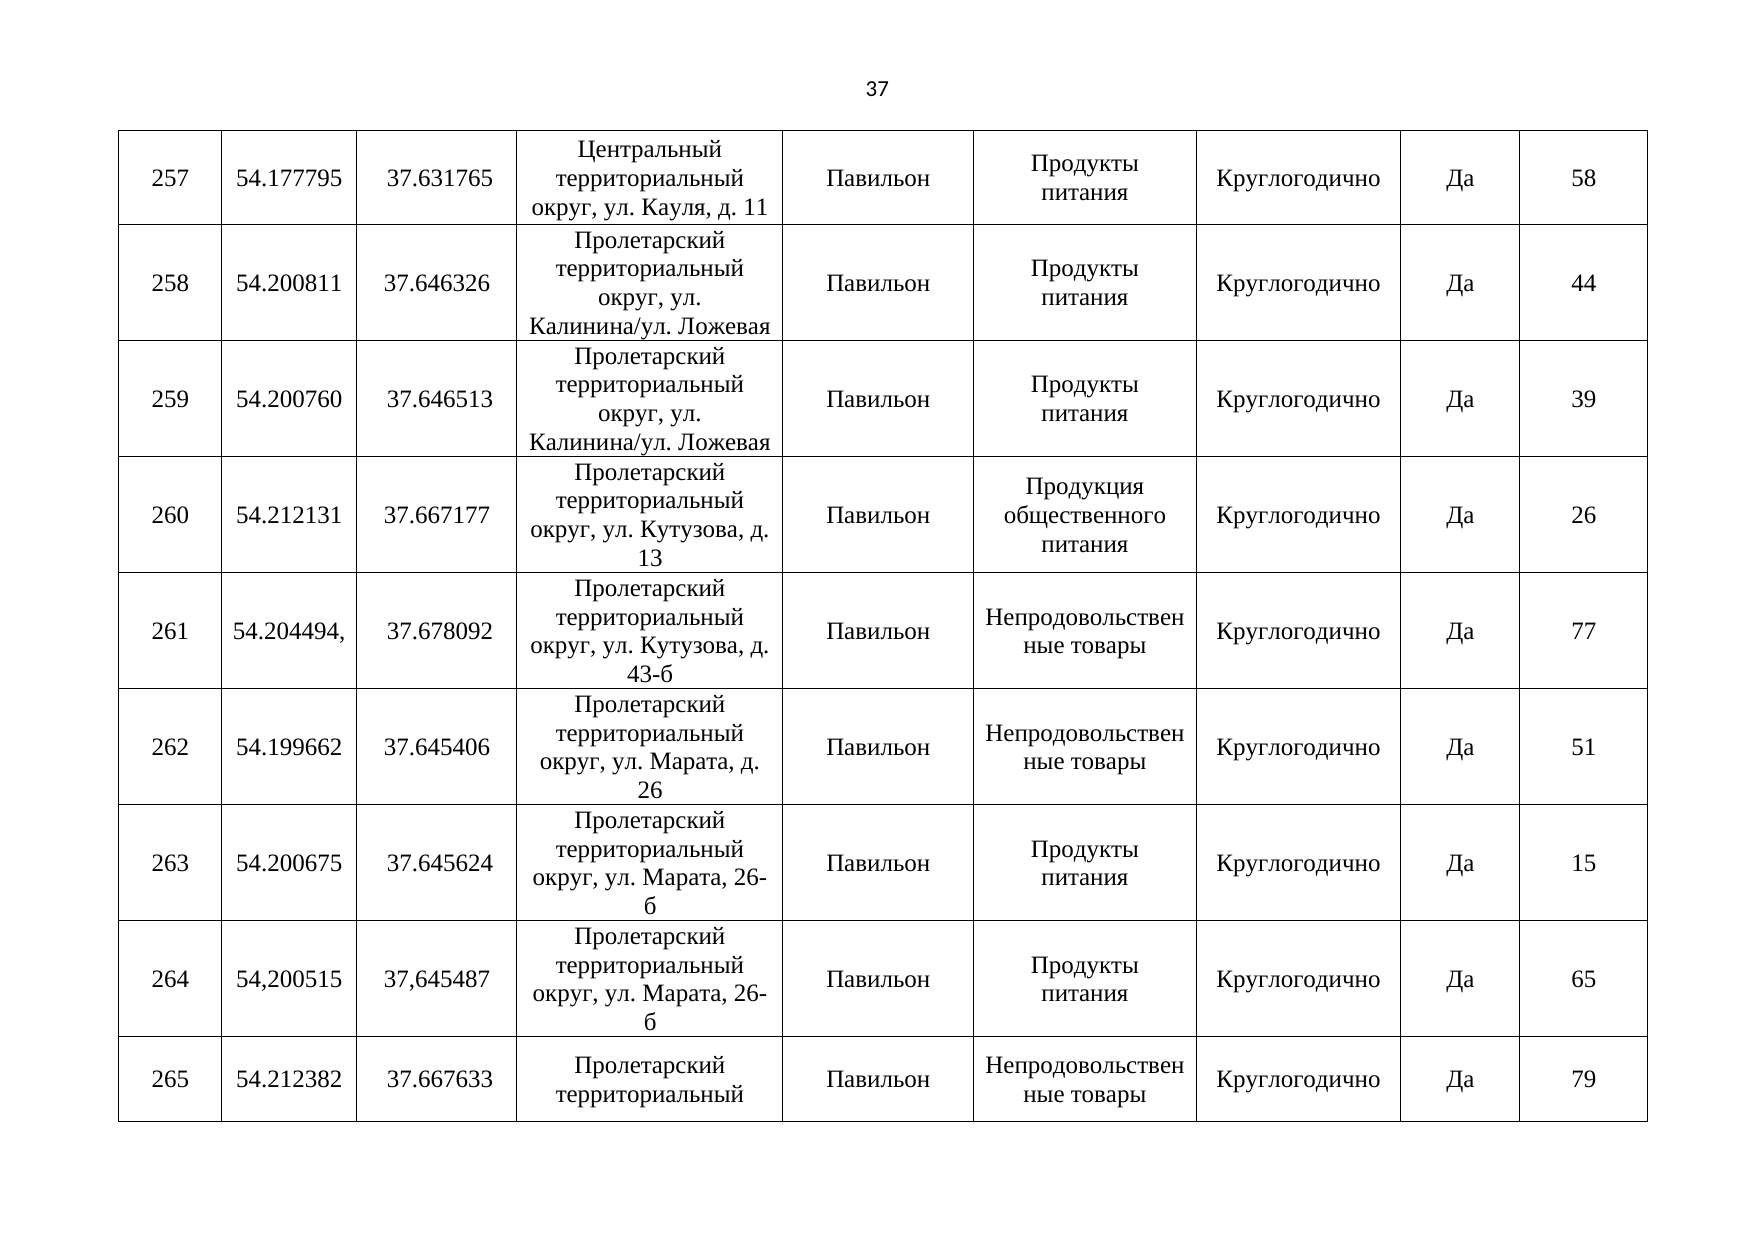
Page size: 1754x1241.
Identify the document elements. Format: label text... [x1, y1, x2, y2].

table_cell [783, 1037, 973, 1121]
table_cell Да [1401, 131, 1519, 224]
table_cell Павильон [783, 225, 973, 340]
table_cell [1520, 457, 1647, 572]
table_cell Продукты питания [974, 225, 1196, 340]
table_cell 37.646513 [357, 341, 516, 456]
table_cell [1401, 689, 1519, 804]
table_cell Круглогодично [1197, 341, 1400, 456]
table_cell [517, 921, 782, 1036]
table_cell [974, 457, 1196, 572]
table_cell Да [1401, 225, 1519, 340]
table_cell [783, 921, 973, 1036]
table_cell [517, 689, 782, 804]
table_cell 257 [119, 131, 221, 224]
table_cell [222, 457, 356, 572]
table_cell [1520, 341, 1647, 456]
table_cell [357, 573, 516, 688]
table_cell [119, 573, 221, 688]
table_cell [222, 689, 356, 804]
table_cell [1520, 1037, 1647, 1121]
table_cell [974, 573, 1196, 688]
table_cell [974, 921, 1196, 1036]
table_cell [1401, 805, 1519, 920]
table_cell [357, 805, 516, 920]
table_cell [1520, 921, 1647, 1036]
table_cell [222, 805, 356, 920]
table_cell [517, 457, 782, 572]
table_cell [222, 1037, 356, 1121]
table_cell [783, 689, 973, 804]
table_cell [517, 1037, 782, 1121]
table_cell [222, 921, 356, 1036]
table_cell 258 [119, 225, 221, 340]
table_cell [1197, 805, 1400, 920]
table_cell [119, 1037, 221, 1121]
table_cell 54.200811 [222, 225, 356, 340]
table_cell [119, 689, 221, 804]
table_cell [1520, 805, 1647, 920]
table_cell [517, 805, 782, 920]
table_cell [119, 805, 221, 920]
table_cell 54.177795 [222, 131, 356, 224]
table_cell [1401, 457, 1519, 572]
table_cell Да [1401, 341, 1519, 456]
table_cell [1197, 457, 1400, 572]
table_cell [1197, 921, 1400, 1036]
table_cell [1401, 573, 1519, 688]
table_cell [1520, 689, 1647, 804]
table_cell Продукты питания [974, 131, 1196, 224]
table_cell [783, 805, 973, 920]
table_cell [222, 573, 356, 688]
table_cell Продукты питания [974, 341, 1196, 456]
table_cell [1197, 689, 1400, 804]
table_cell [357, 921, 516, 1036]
table_cell 37.646326 [357, 225, 516, 340]
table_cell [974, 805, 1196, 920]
table_cell 54.200760 [222, 341, 356, 456]
table_cell Круглогодично [1197, 225, 1400, 340]
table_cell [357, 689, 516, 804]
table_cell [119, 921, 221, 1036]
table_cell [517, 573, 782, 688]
table_cell Павильон [783, 131, 973, 224]
table_cell Павильон [783, 341, 973, 456]
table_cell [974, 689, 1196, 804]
table_cell 44 [1520, 225, 1647, 340]
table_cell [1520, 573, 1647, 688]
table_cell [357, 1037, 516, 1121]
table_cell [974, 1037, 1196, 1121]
table_cell Пролетарский территориальный округ, ул. Калинина/ул. Ложевая [517, 341, 782, 456]
table_cell 58 [1520, 131, 1647, 224]
table_cell Пролетарский территориальный округ, ул. Калинина/ул. Ложевая [517, 225, 782, 340]
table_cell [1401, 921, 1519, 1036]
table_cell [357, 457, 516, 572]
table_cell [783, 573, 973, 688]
table_cell 37.631765 [357, 131, 516, 224]
table_cell 259 [119, 341, 221, 456]
table_cell Центральный территориальный округ, ул. Кауля, д. 11 [517, 131, 782, 224]
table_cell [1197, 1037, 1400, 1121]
table_cell Круглогодично [1197, 131, 1400, 224]
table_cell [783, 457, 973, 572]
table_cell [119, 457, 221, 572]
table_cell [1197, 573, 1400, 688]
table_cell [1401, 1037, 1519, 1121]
